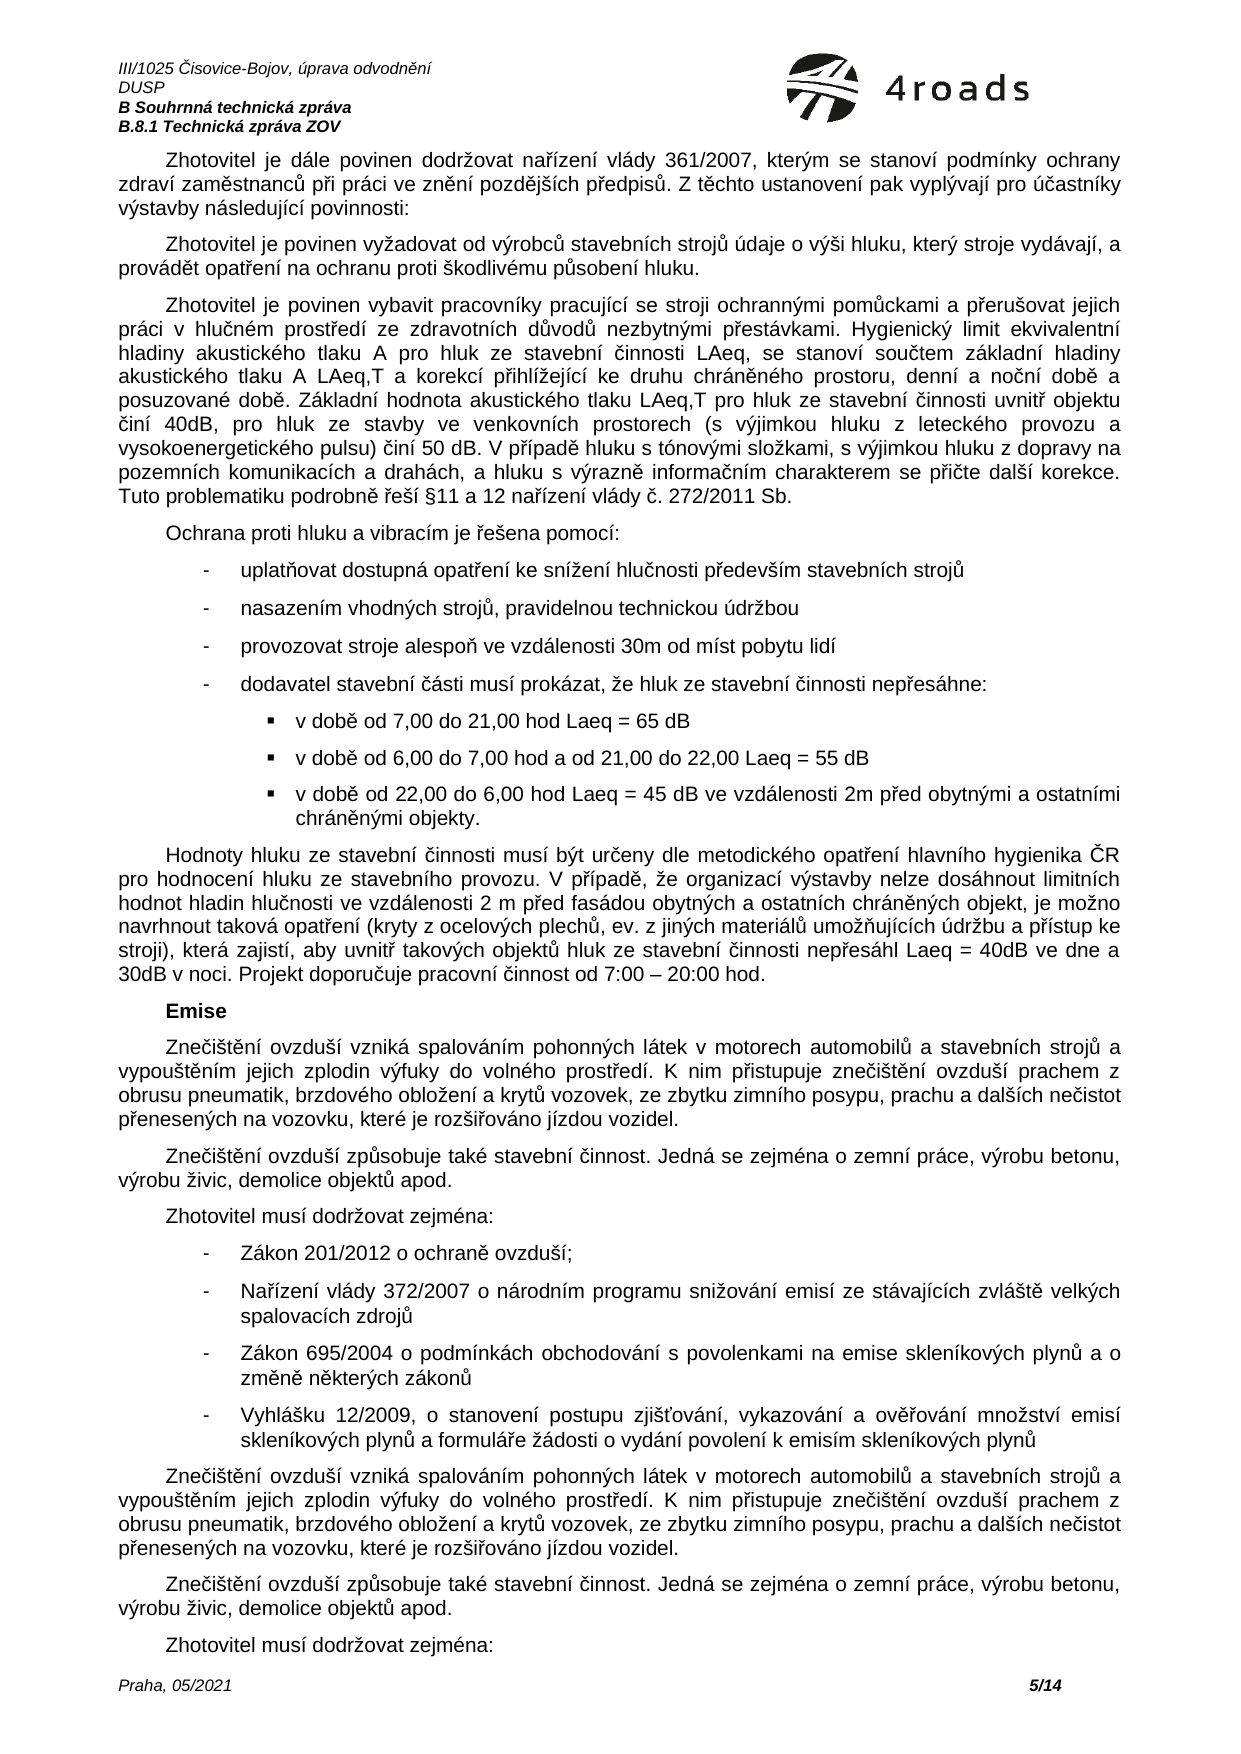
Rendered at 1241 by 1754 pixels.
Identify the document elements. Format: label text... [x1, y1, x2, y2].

list uplatňovat dostupná opatření ke snížení hlučnosti především stavebních strojů [203, 557, 1122, 582]
list provozovat stroje alespoň ve vzdálenosti 30m od míst pobytu lidí [203, 633, 1122, 658]
list Nařízení vlády 372/2007 o národním programu snižování emisí ze stávajících zvláště velkých spalovacích zdrojů [203, 1278, 1122, 1328]
text Zhotovitel je dále povinen dodržovat nařízení vlády 361/2007, kterým se stanoví podmínky ochrany zdraví zaměstnanců při práci ve znění pozdějších předpisů. Z těchto ustanovení pak vyplývají pro účastníky výstavby následující povinnosti: [118, 148, 1122, 219]
text Znečištění ovzduší vzniká spalováním pohonných látek v motorech automobilů a stavebních strojů a vypouštěním jejich zplodin výfuky do volného prostředí. K nim přistupuje znečištění ovzduší prachem z obrusu pneumatik, brzdového obložení a krytů vozovek, ze zbytku zimního posypu, prachu a dalších nečistot přenesených na vozovku, které je rozšiřováno jízdou vozidel. [118, 1035, 1122, 1131]
list v době od 6,00 do 7,00 hod a od 21,00 do 22,00 Laeq = 55 dB [266, 745, 1122, 769]
text Zhotovitel je povinen vybavit pracovníky pracující se stroji ochrannými pomůckami a přerušovat jejich práci v hlučném prostředí ze zdravotních důvodů nezbytnými přestávkami. Hygienický limit ekvivalentní hladiny akustického tlaku A pro hluk ze stavební činnosti LAeq, se stanoví součtem základní hladiny akustického tlaku A LAeq,T a korekcí přihlížející ke druhu chráněného prostoru, denní a noční době a posuzované době. Základní hodnota akustického tlaku LAeq,T pro hluk ze stavební činnosti uvnitř objektu činí 40dB, pro hluk ze stavby ve venkovních prostorech (s výjimkou hluku z leteckého provozu a vysokoenergetického pulsu) činí 50 dB. V případě hluku s tónovými složkami, s výjimkou hluku z dopravy na pozemních komunikacích a drahách, a hluku s výrazně informačním charakterem se přičte další korekce. Tuto problematiku podrobně řeší §11 a 12 nařízení vlády č. 272/2011 Sb. [118, 292, 1122, 508]
text Zhotovitel musí dodržovat zejména: [118, 1633, 1122, 1657]
text Zhotovitel musí dodržovat zejména: [118, 1204, 1122, 1228]
list Zákon 201/2012 o ochraně ovzduší; [203, 1240, 1122, 1266]
list v době od 7,00 do 21,00 hod Laeq = 65 dB [266, 709, 1122, 733]
list v době od 22,00 do 6,00 hod Laeq = 45 dB ve vzdálenosti 2m před obytnými a ostatními chráněnými objekty. [266, 782, 1122, 830]
text Hodnoty hluku ze stavební činnosti musí být určeny dle metodického opatření hlavního hygienika ČR pro hodnocení hluku ze stavebního provozu. V případě, že organizací výstavby nelze dosáhnout limitních hodnot hladin hlučnosti ve vzdálenosti 2 m před fasádou obytných a ostatních chráněných objekt, je možno navrhnout taková opatření (kryty z ocelových plechů, ev. z jiných materiálů umožňujících údržbu a přístup ke stroji), která zajistí, aby uvnitř takových objektů hluk ze stavební činnosti nepřesáhl Laeq = 40dB ve dne a 30dB v noci. Projekt doporučuje pracovní činnost od 7:00 – 20:00 hod. [118, 842, 1122, 986]
text Znečištění ovzduší způsobuje také stavební činnost. Jedná se zejména o zemní práce, výrobu betonu, výrobu živic, demolice objektů apod. [118, 1572, 1122, 1620]
text Emise [118, 999, 1122, 1023]
text Znečištění ovzduší vzniká spalováním pohonných látek v motorech automobilů a stavebních strojů a vypouštěním jejich zplodin výfuky do volného prostředí. K nim přistupuje znečištění ovzduší prachem z obrusu pneumatik, brzdového obložení a krytů vozovek, ze zbytku zimního posypu, prachu a dalších nečistot přenesených na vozovku, které je rozšiřováno jízdou vozidel. [118, 1464, 1122, 1560]
list Zákon 695/2004 o podmínkách obchodování s povolenkami na emise skleníkových plynů a o změně některých zákonů [203, 1340, 1122, 1389]
text Znečištění ovzduší způsobuje také stavební činnost. Jedná se zejména o zemní práce, výrobu betonu, výrobu živic, demolice objektů apod. [118, 1143, 1122, 1191]
list dodavatel stavební části musí prokázat, že hluk ze stavební činnosti nepřesáhne: [203, 671, 1122, 696]
text Zhotovitel je povinen vyžadovat od výrobců stavebních strojů údaje o výši hluku, který stroje vydávají, a provádět opatření na ochranu proti škodlivému působení hluku. [118, 232, 1122, 280]
list nasazením vhodných strojů, pravidelnou technickou údržbou [203, 595, 1122, 620]
picture [776, 43, 1043, 136]
text Ochrana proti hluku a vibracím je řešena pomocí: [118, 521, 1122, 544]
